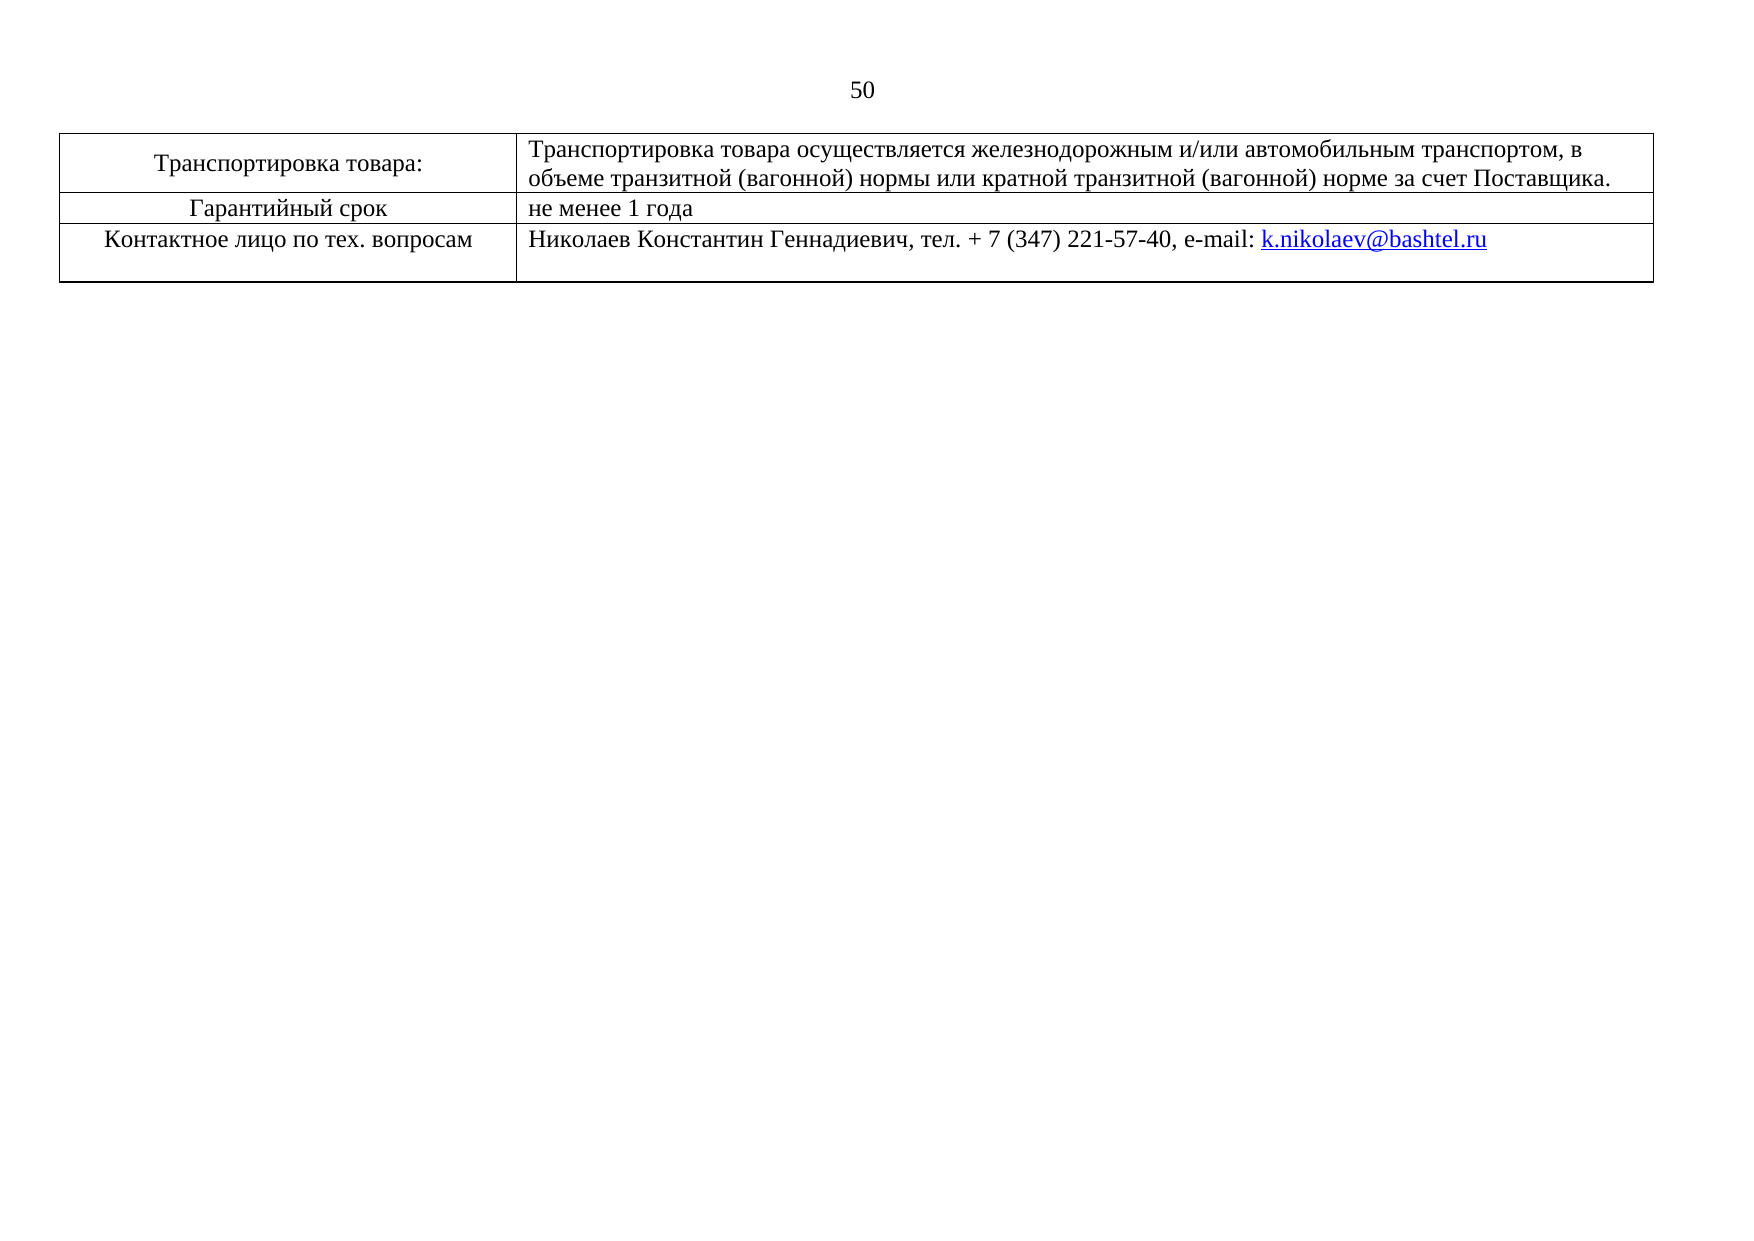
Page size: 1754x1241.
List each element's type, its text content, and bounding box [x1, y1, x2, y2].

table_cell Транспортировка товара осуществляется железнодорожным и/или автомобильным транспортом, в объеме транзитной (вагонной) нормы или кратной транзитной (вагонной) норме за счет Поставщика. [517, 134, 1653, 192]
table_cell не менее 1 года [517, 193, 1653, 223]
table_cell Контактное лицо по тех. вопросам [60, 224, 516, 281]
table_cell Николаев Константин Геннадиевич, тел. + 7 (347) 221-57-40, e-mail: k.nikolaev@bashtel.ru [517, 224, 1653, 281]
table_cell Транспортировка товара: [60, 134, 516, 192]
table_cell Гарантийный срок [60, 193, 516, 223]
